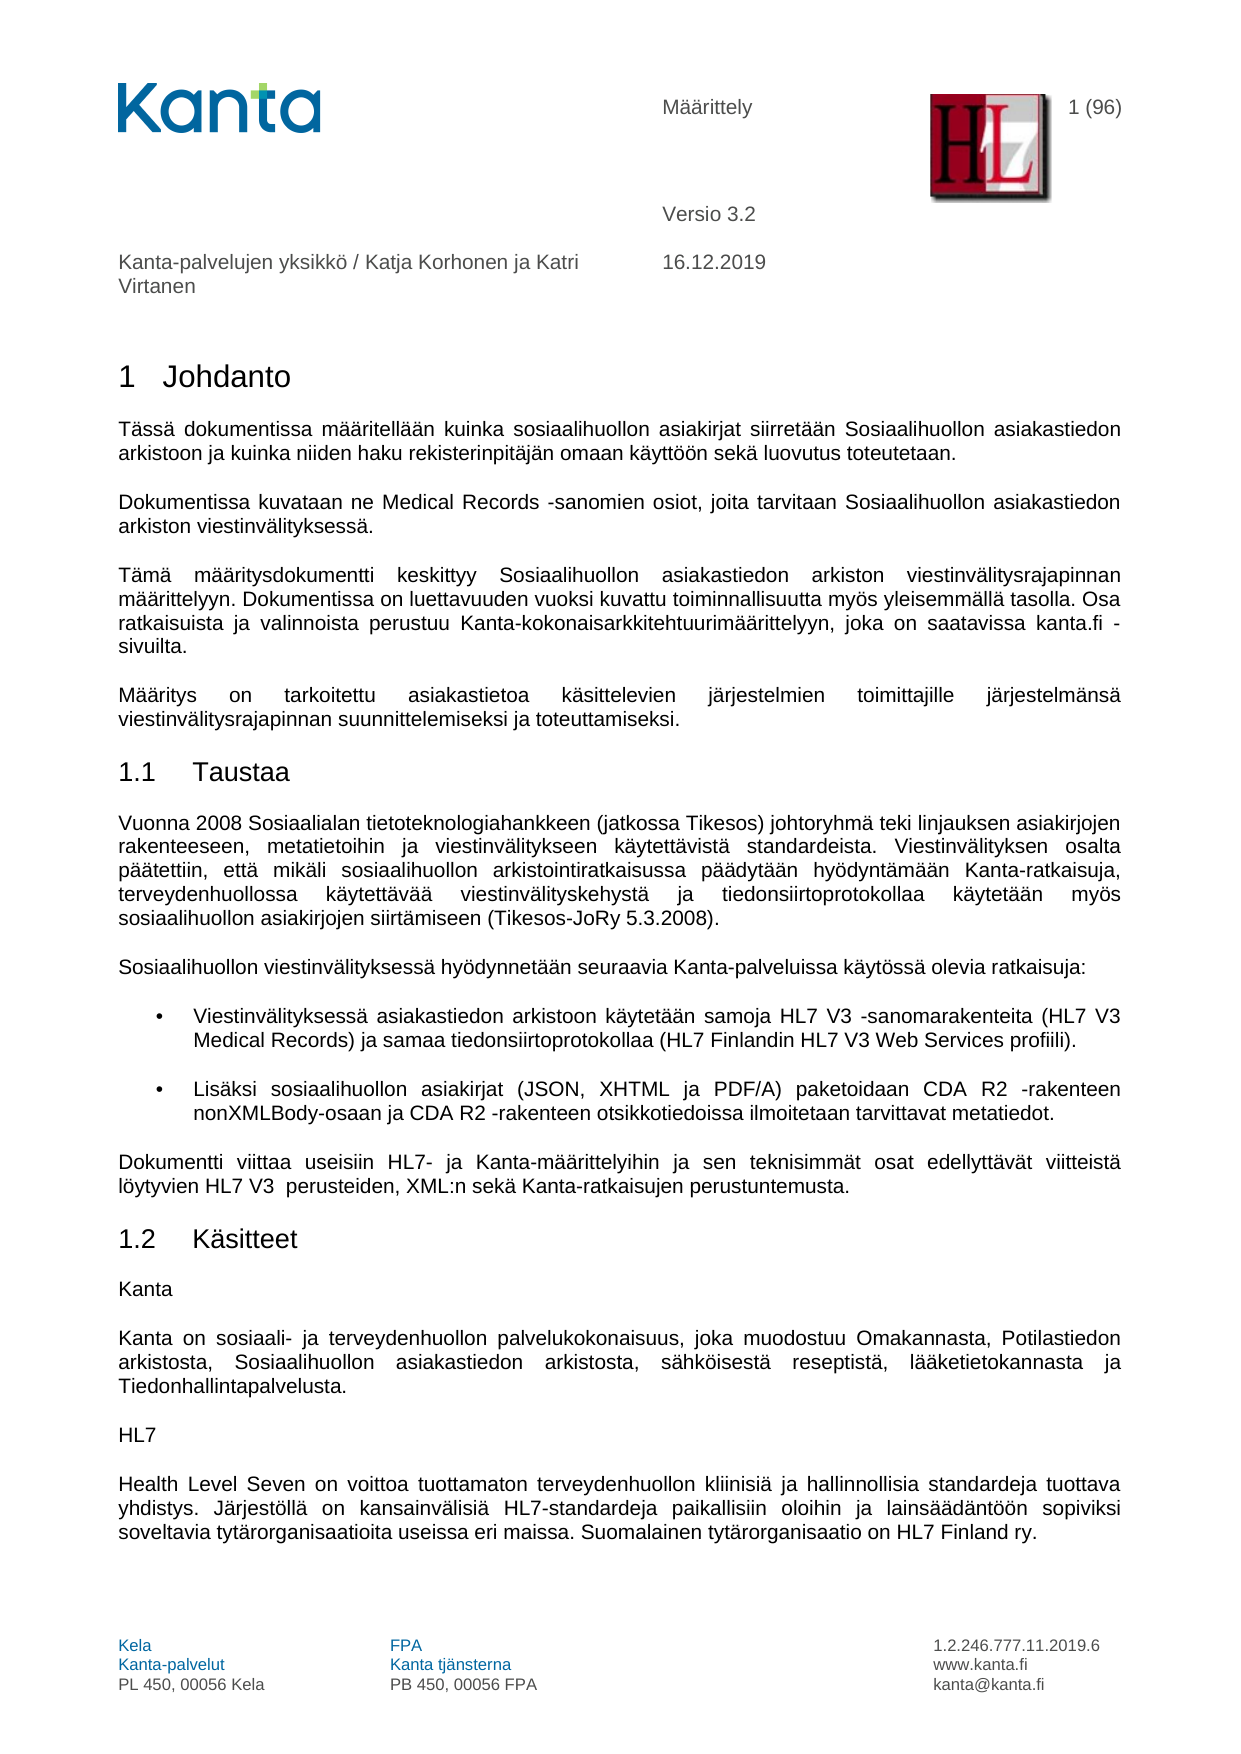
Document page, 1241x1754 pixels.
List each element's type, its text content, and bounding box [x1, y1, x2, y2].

text Määritys on tarkoitettu asiakastietoa käsittelevien järjestelmien toimittajille järjestelmänsä viestinvälitysrajapinnan suunnittelemiseksi ja toteuttamiseksi. [118, 683, 1122, 731]
subtitle Käsitteet [118, 1223, 1122, 1254]
subtitle Johdanto [118, 358, 1122, 394]
text Tässä dokumentissa määritellään kuinka sosiaalihuollon asiakirjat siirretään Sosiaalihuollon asiakastiedon arkistoon ja kuinka niiden haku rekisterinpitäjän omaan käyttöön sekä luovutus toteutetaan. [118, 417, 1122, 464]
list Lisäksi sosiaalihuollon asiakirjat (JSON, XHTML ja PDF/A) paketoidaan CDA R2 -rakenteen nonXMLBody-osaan ja CDA R2 -rakenteen otsikkotiedoissa ilmoitetaan tarvittavat metatiedot. [156, 1077, 1122, 1125]
text Vuonna 2008 Sosiaalialan tietoteknologiahankkeen (jatkossa Tikesos) johtoryhmä teki linjauksen asiakirjojen rakenteeseen, metatietoihin ja viestinvälitykseen käytettävistä standardeista. Viestinvälityksen osalta päätettiin, että mikäli sosiaalihuollon arkistointiratkaisussa päädytään hyödyntämään Kanta-ratkaisuja, terveydenhuollossa käytettävää viestinvälityskehystä ja tiedonsiirtoprotokollaa käytetään myös sosiaalihuollon asiakirjojen siirtämiseen (Tikesos-JoRy 5.3.2008). [118, 810, 1122, 930]
text HL7 [118, 1423, 1122, 1447]
text Kanta on sosiaali- ja terveydenhuollon palvelukokonaisuus, joka muodostuu Omakannasta, Potilastiedon arkistosta, Sosiaalihuollon asiakastiedon arkistosta, sähköisestä reseptistä, lääketietokannasta ja Tiedonhallintapalvelusta. [118, 1326, 1122, 1398]
subtitle Taustaa [118, 756, 1122, 787]
text Tämä määritysdokumentti keskittyy Sosiaalihuollon asiakastiedon arkiston viestinvälitysrajapinnan määrittelyyn. Dokumentissa on luettavuuden vuoksi kuvattu toiminnallisuutta myös yleisemmällä tasolla. Osa ratkaisuista ja valinnoista perustuu Kanta-kokonaisarkkitehtuurimäärittelyyn, joka on saatavissa kanta.fi -sivuilta. [118, 562, 1122, 658]
text Dokumentissa kuvataan ne Medical Records -sanomien osiot, joita tarvitaan Sosiaalihuollon asiakastiedon arkiston viestinvälityksessä. [118, 489, 1122, 537]
picture [118, 83, 321, 133]
list Viestinvälityksessä asiakastiedon arkistoon käytetään samoja HL7 V3 -sanomarakenteita (HL7 V3 Medical Records) ja samaa tiedonsiirtoprotokollaa (HL7 Finlandin HL7 V3 Web Services profiili). [156, 1004, 1122, 1052]
picture [930, 94, 1053, 203]
text Kanta [118, 1277, 1122, 1301]
text Dokumentti viittaa useisiin HL7- ja Kanta-määrittelyihin ja sen teknisimmät osat edellyttävät viitteistä löytyvien HL7 V3 perusteiden, XML:n sekä Kanta-ratkaisujen perustuntemusta. [118, 1150, 1122, 1198]
text Sosiaalihuollon viestinvälityksessä hyödynnetään seuraavia Kanta-palveluissa käytössä olevia ratkaisuja: [118, 955, 1122, 979]
text Health Level Seven on voittoa tuottamaton terveydenhuollon kliinisiä ja hallinnollisia standardeja tuottava yhdistys. Järjestöllä on kansainvälisiä HL7-standardeja paikallisiin oloihin ja lainsäädäntöön sopiviksi soveltavia tytärorganisaatioita useissa eri maissa. Suomalainen tytärorganisaatio on HL7 Finland ry. [118, 1472, 1122, 1544]
